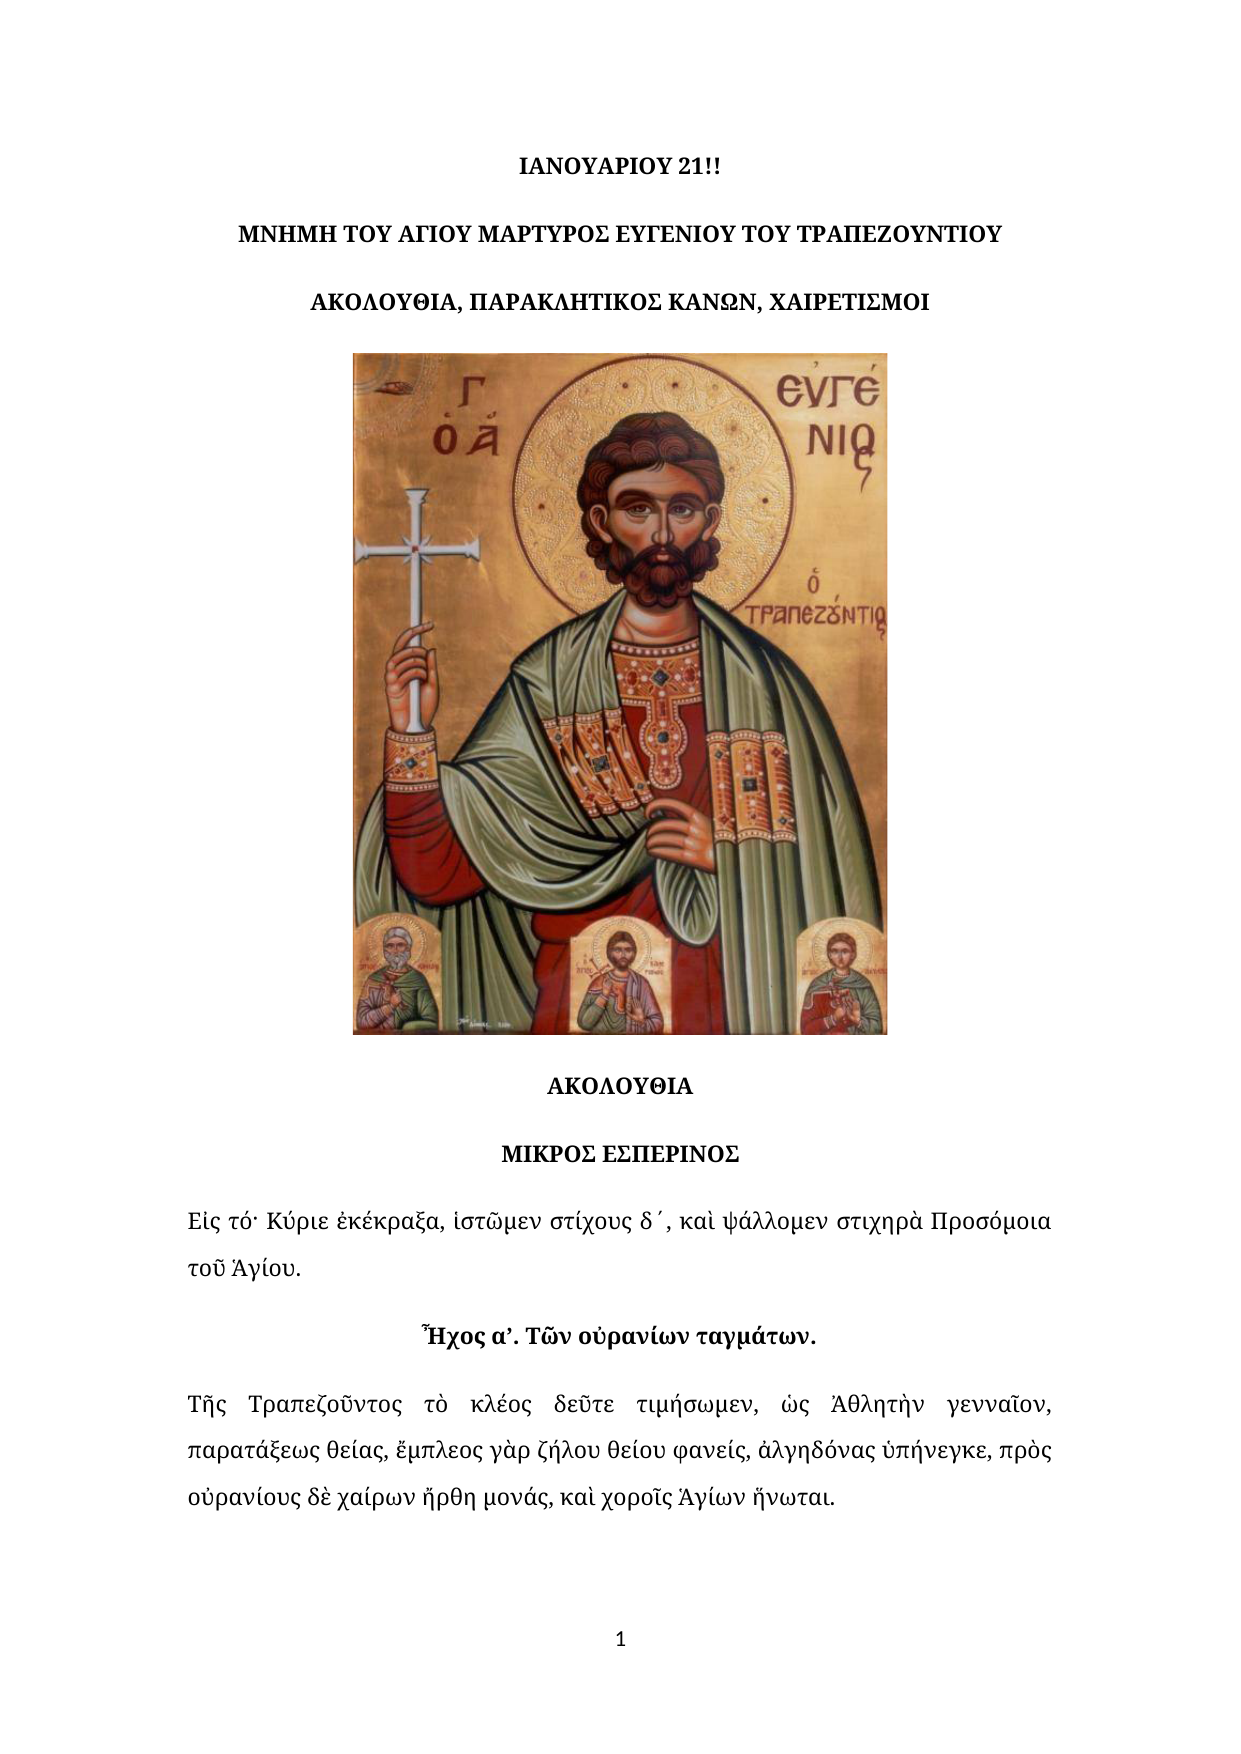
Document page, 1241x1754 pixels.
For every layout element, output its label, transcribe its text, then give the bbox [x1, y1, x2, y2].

text Εἰς τό· Κύριε ἐκέκραξα, ἱστῶμεν στίχους δ΄, καὶ ψάλλομεν στιχηρὰ Προσόμοια τοῦ Ἁγίου. [187, 1205, 1053, 1283]
text ΜΙΚΡΟΣ ΕΣΠΕΡΙΝΟΣ [187, 1137, 1053, 1169]
text ΜΝΗΜΗ ΤΟΥ ΑΓΙΟΥ ΜΑΡΤΥΡΟΣ ΕΥΓΕΝΙΟΥ ΤΟΥ ΤΡΑΠΕΖΟΥΝΤΙΟΥ [187, 218, 1053, 249]
text Τῆς Τραπεζοῦντος τὸ κλέος δεῦτε τιμήσωμεν, ὡς Ἀθλητὴν γενναῖον, παρατάξεως θείας, ἔμπλεος γὰρ ζήλου θείου φανείς, ἀλγηδόνας ὑπήνεγκε, πρὸς οὐρανίους δὲ χαίρων ἤρθη μονάς, καὶ χοροῖς Ἁγίων ἥνωται. [187, 1387, 1053, 1512]
text Ἦχος α’. Τῶν οὐρανίων ταγμάτων. [187, 1320, 1053, 1351]
text ΑΚΟΛΟΥΘΙΑ, ΠΑΡΑΚΛΗΤΙΚΟΣ ΚΑΝΩΝ, ΧΑΙΡΕΤΙΣΜΟΙ [187, 285, 1053, 317]
text ΙΑΝΟΥΑΡΙΟΥ 21!! [187, 150, 1053, 181]
picture [352, 353, 888, 1035]
text ΑΚΟΛΟΥΘΙΑ [187, 1070, 1053, 1101]
